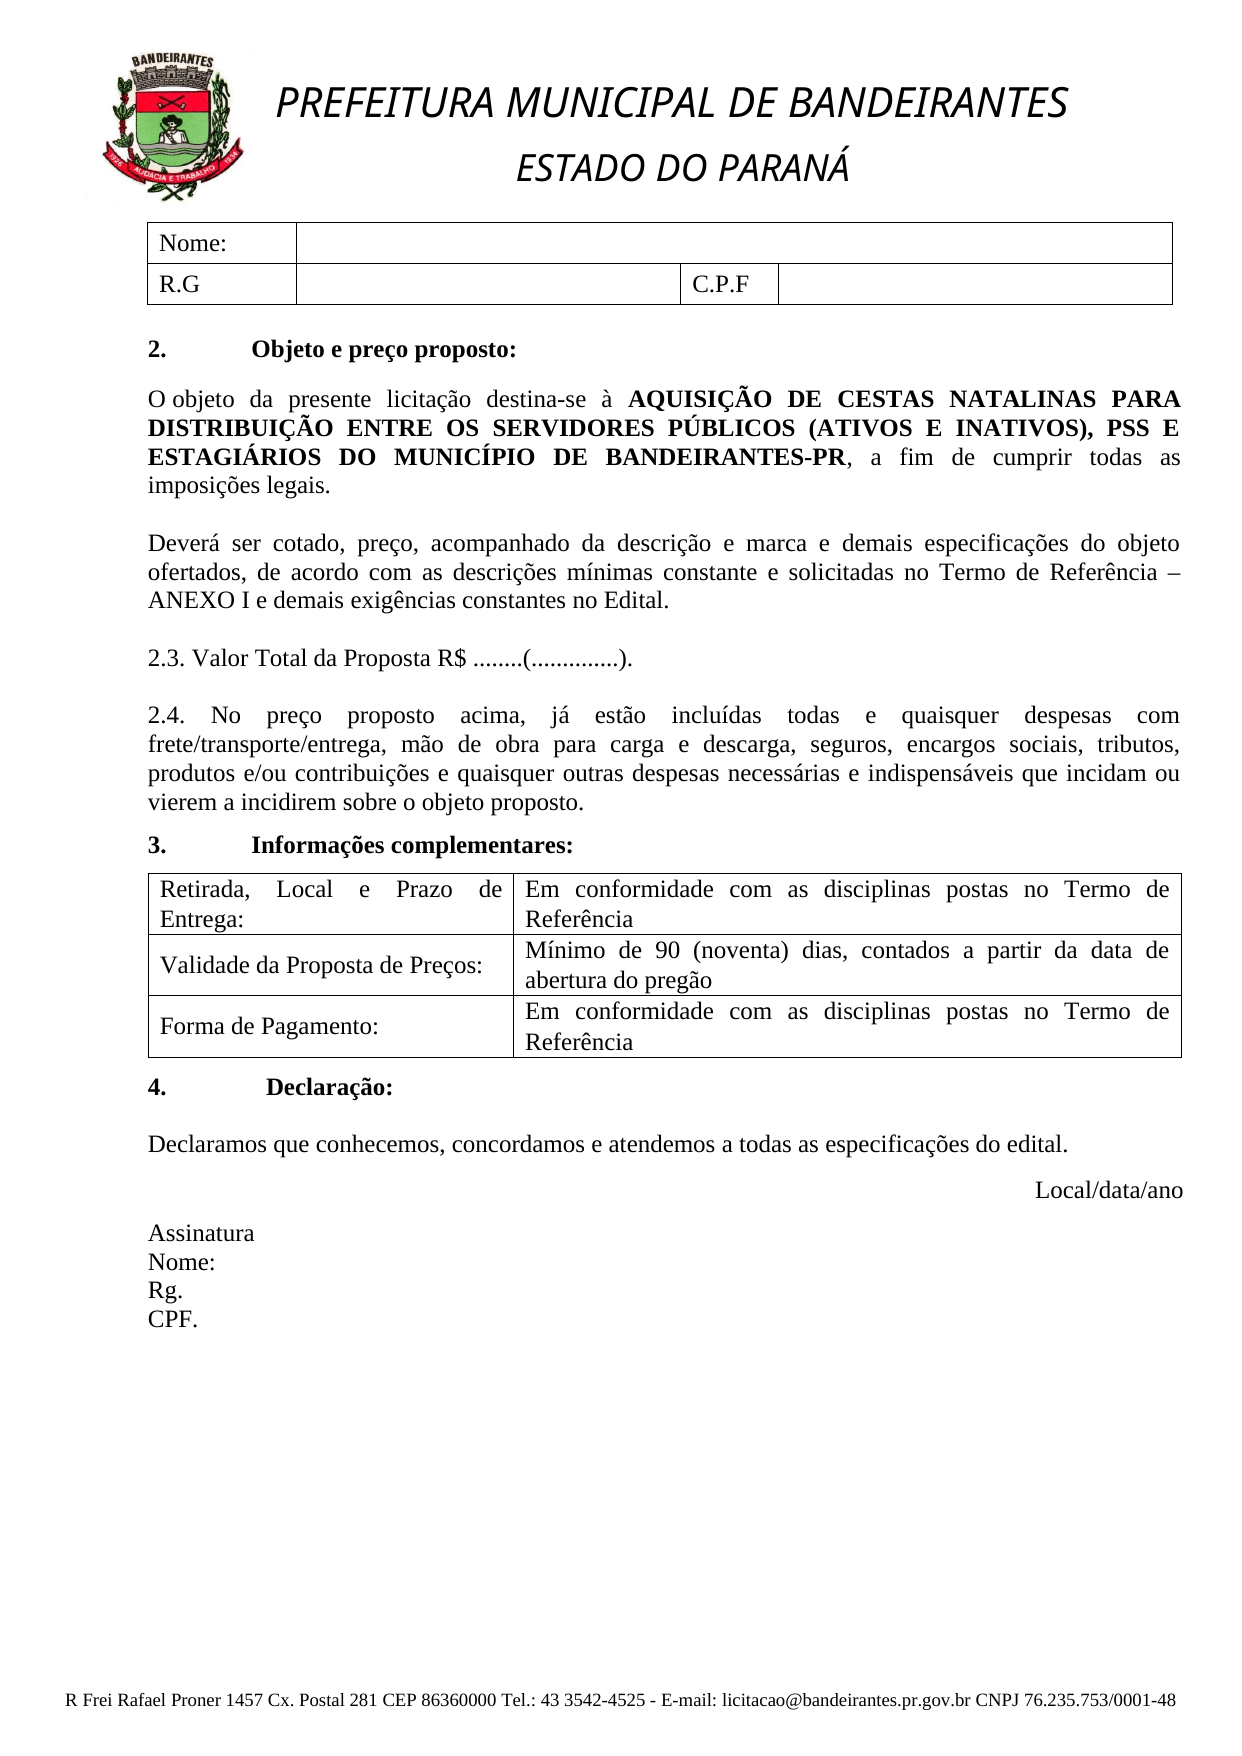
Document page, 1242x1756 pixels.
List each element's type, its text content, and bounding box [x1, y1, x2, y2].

text Assinatura [148, 1218, 1183, 1247]
list Informações complementares: [148, 830, 1134, 859]
text 2.3. Valor Total da Proposta R$ ........(..............). [148, 643, 1181, 672]
text Declaramos que conhecemos, concordamos e atendemos a todas as especificações do edital. [148, 1129, 1183, 1158]
table_cell R.G [148, 264, 296, 304]
text Nome: [148, 1247, 1183, 1276]
table_cell [779, 264, 1172, 304]
table_cell [297, 264, 680, 304]
table_cell Forma de Pagamento: [149, 996, 513, 1057]
table_cell Nome: [148, 223, 296, 263]
table_cell C.P.F [681, 264, 778, 304]
table_cell [297, 223, 1172, 263]
text Rg. [148, 1276, 1183, 1304]
text 2.4. No preço proposto acima, já estão incluídas todas e quaisquer despesas com frete/transporte/entrega, mão de obra para carga e descarga, seguros, encargos sociais, tributos, produtos e/ou contribuições e quaisquer outras despesas necessárias e indispensáveis que incidam ou vierem a incidirem sobre o objeto proposto. [148, 701, 1181, 816]
list Objeto e preço proposto: [148, 334, 1183, 363]
list Declaração: [148, 1072, 1183, 1101]
table_header Retirada, Local e Prazo de Entrega: [149, 874, 513, 934]
table_cell Em conformidade com as disciplinas postas no Termo de Referência [514, 996, 1181, 1057]
table_cell Validade da Proposta de Preços: [149, 935, 513, 995]
text Local/data/ano [148, 1175, 1183, 1204]
table_header Em conformidade com as disciplinas postas no Termo de Referência [514, 874, 1181, 934]
text CPF. [148, 1304, 1183, 1333]
text Deverá ser cotado, preço, acompanhado da descrição e marca e demais especificações do objeto ofertados, de acordo com as descrições mínimas constante e solicitadas no Termo de Referência – ANEXO I e demais exigências constantes no Edital. [148, 528, 1181, 614]
text O objeto da presente licitação destina-se à AQUISIÇÃO DE CESTAS NATALINAS PARA DISTRIBUIÇÃO ENTRE OS SERVIDORES PÚBLICOS (ATIVOS E INATIVOS), PSS E ESTAGIÁRIOS DO MUNICÍPIO DE BANDEIRANTES-PR, a fim de cumprir todas as imposições legais. [148, 384, 1181, 499]
picture [85, 52, 255, 209]
table_cell Mínimo de 90 (noventa) dias, contados a partir da data de abertura do pregão [514, 935, 1181, 995]
